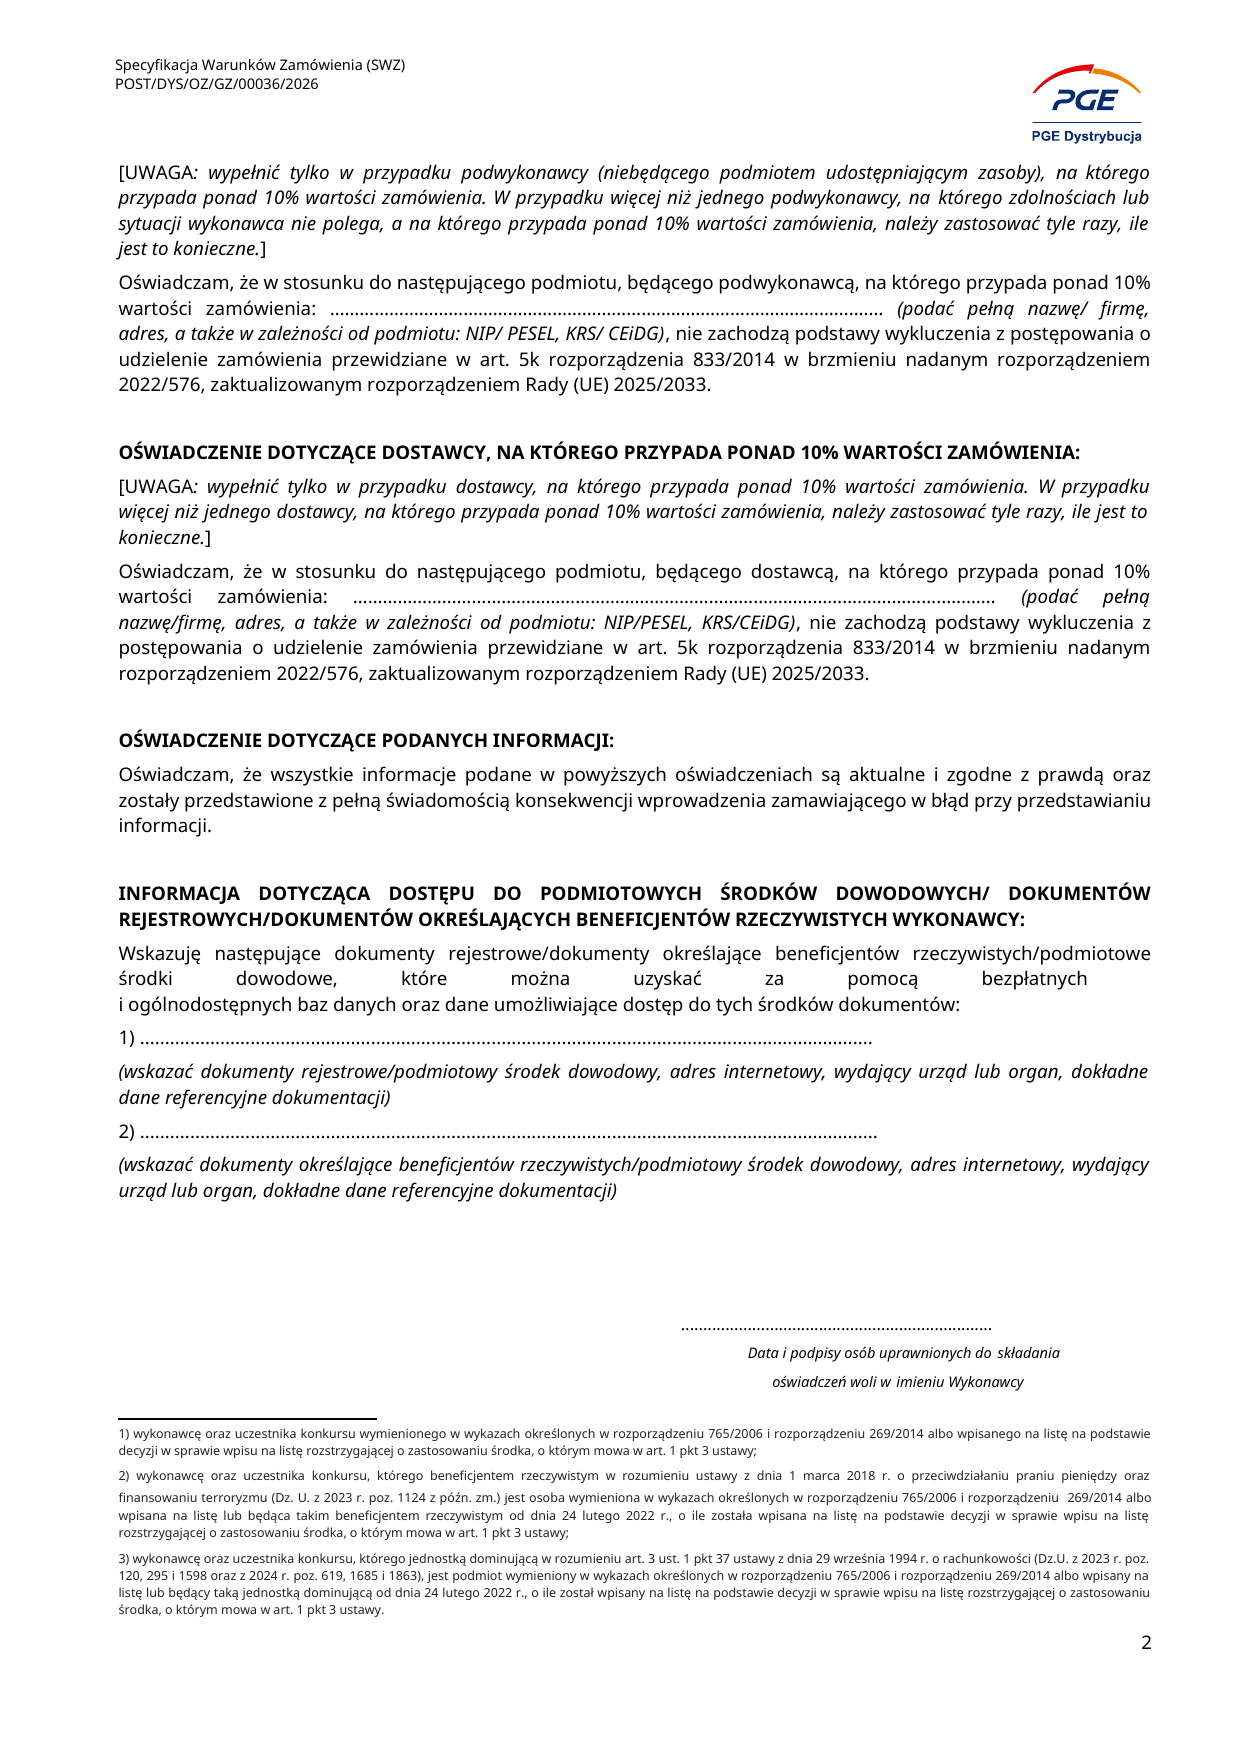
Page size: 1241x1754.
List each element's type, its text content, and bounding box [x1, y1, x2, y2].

text Oświadczam, że w stosunku do następującego podmiotu, będącego podwykonawcą, na którego przypada ponad 10% wartości zamówienia: ……………………………………………………………………………………………….… (podać pełną nazwę/ firmę, adres, a także w zależności od podmiotu: NIP/ PESEL, KRS/ CEiDG), nie zachodzą podstawy wykluczenia z postępowania o udzielenie zamówienia przewidziane w art. 5k rozporządzenia 833/2014 w brzmieniu nadanym rozporządzeniem 2022/576, zaktualizowanym rozporządzeniem Rady (UE) 2025/2033. [118, 269, 1152, 397]
text Oświadczam, że wszystkie informacje podane w powyższych oświadczeniach są aktualne i zgodne z prawdą oraz zostały przedstawione z pełną świadomością konsekwencji wprowadzenia zamawiającego w błąd przy przedstawianiu informacji. [118, 762, 1152, 838]
text Data i podpisy osób uprawnionych do składania [664, 1343, 1144, 1363]
text (wskazać dokumenty określające beneficjentów rzeczywistych/podmiotowy środek dowodowy, adres internetowy, wydający urząd lub organ, dokładne dane referencyjne dokumentacji) [118, 1152, 1152, 1203]
text oświadczeń woli w imieniu Wykonawcy [664, 1371, 1144, 1391]
text 1) .................................................................................................................................................. [118, 1025, 1152, 1050]
text 2) ................................................................................................................................................... [118, 1118, 1152, 1143]
text [UWAGA: wypełnić tylko w przypadku podwykonawcy (niebędącego podmiotem udostępniającym zasoby), na którego przypada ponad 10% wartości zamówienia. W przypadku więcej niż jednego podwykonawcy, na którego zdolnościach lub sytuacji wykonawca nie polega, a na którego przypada ponad 10% wartości zamówienia, należy zastosować tyle razy, ile jest to konieczne.] [118, 159, 1152, 261]
text ...................................................................... [607, 1310, 1240, 1335]
text INFORMACJA DOTYCZĄCA DOSTĘPU DO PODMIOTOWYCH ŚRODKÓW DOWODOWYCH/ DOKUMENTÓW REJESTROWYCH/DOKUMENTÓW OKREŚLAJĄCYCH BENEFICJENTÓW RZECZYWISTYCH WYKONAWCY: [118, 880, 1152, 931]
text OŚWIADCZENIE DOTYCZĄCE DOSTAWCY, NA KTÓREGO PRZYPADA PONAD 10% WARTOŚCI ZAMÓWIENIA: [118, 439, 1152, 465]
text [UWAGA: wypełnić tylko w przypadku dostawcy, na którego przypada ponad 10% wartości zamówienia. W przypadku więcej niż jednego dostawcy, na którego przypada ponad 10% wartości zamówienia, należy zastosować tyle razy, ile jest to konieczne.] [118, 473, 1152, 550]
text OŚWIADCZENIE DOTYCZĄCE PODANYCH INFORMACJI: [118, 728, 1152, 753]
text (wskazać dokumenty rejestrowe/podmiotowy środek dowodowy, adres internetowy, wydający urząd lub organ, dokładne dane referencyjne dokumentacji) [118, 1058, 1152, 1109]
text Wskazuję następujące dokumenty rejestrowe/dokumenty określające beneficjentów rzeczywistych/podmiotowe środki dowodowe, które można uzyskać za pomocą bezpłatnych i ogólnodostępnych baz danych oraz dane umożliwiające dostęp do tych środków dokumentów: [118, 940, 1152, 1016]
text Oświadczam, że w stosunku do następującego podmiotu, będącego dostawcą, na którego przypada ponad 10% wartości zamówienia: ……………………………………………………………………………………………….………..….…… (podać pełną nazwę/firmę, adres, a także w zależności od podmiotu: NIP/PESEL, KRS/CEiDG), nie zachodzą podstawy wykluczenia z postępowania o udzielenie zamówienia przewidziane w art. 5k rozporządzenia 833/2014 w brzmieniu nadanym rozporządzeniem 2022/576, zaktualizowanym rozporządzeniem Rady (UE) 2025/2033. [118, 558, 1152, 686]
